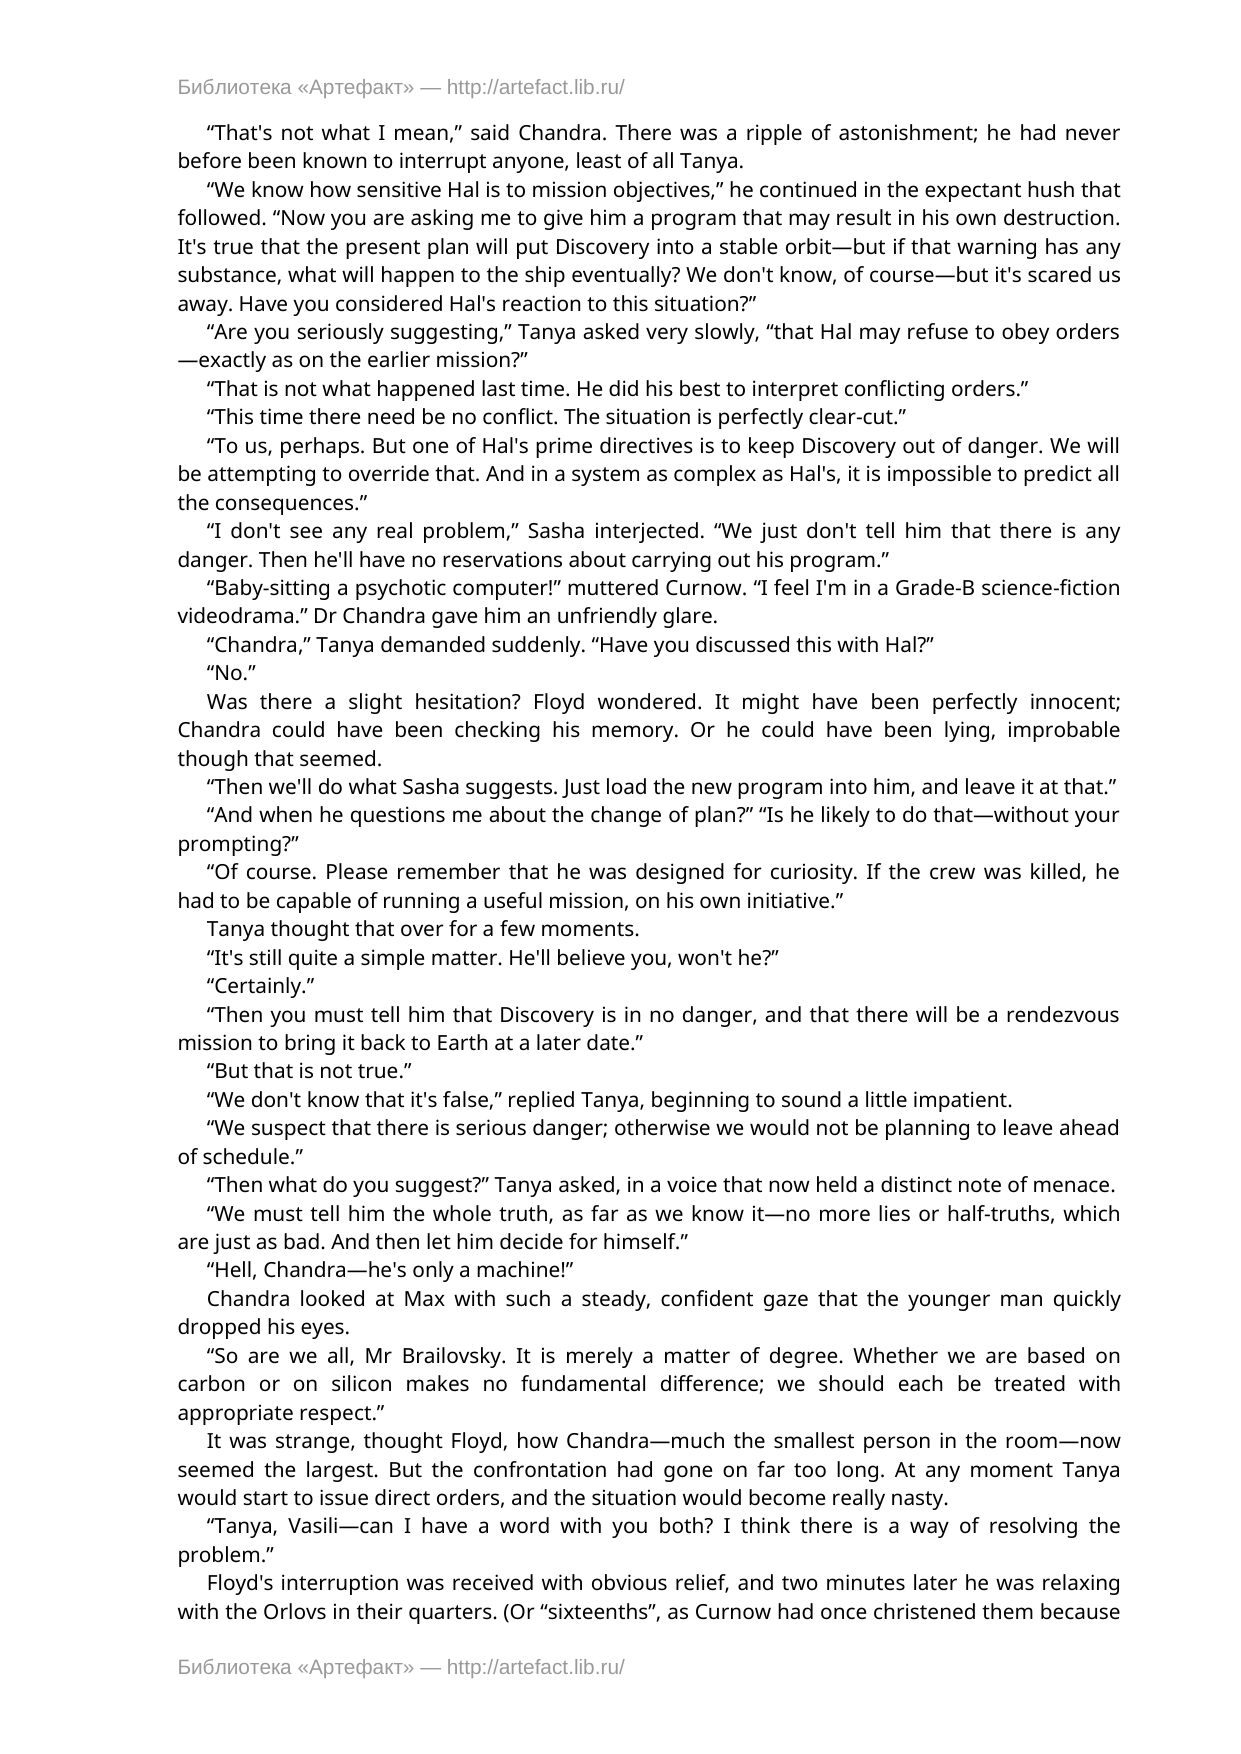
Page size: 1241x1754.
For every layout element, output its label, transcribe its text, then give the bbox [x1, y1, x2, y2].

text “And when he questions me about the change of plan?” “Is he likely to do that—without your prompting?” [177, 801, 1122, 857]
text “Are you seriously suggesting,” Tanya asked very slowly, “that Hal may refuse to obey orders—exactly as on the earlier mission?” [177, 317, 1122, 374]
text “Tanya, Vasili—can I have a word with you both? I think there is a way of resolving the problem.” [177, 1512, 1122, 1568]
text Tanya thought that over for a few moments. [177, 914, 1122, 943]
text It was strange, thought Floyd, how Chandra—much the smallest person in the room—now seemed the largest. But the confrontation had gone on far too long. At any moment Tanya would start to issue direct orders, and the situation would become really nasty. [177, 1426, 1122, 1512]
text “Certainly.” [177, 971, 1122, 1000]
text “We don't know that it's false,” replied Tanya, beginning to sound a little impatient. [177, 1085, 1122, 1113]
text “I don't see any real problem,” Sasha interjected. “We just don't tell him that there is any danger. Then he'll have no reservations about carrying out his program.” [177, 516, 1122, 573]
text “So are we all, Mr Brailovsky. It is merely a matter of degree. Whether we are based on carbon or on silicon makes no fundamental difference; we should each be treated with appropriate respect.” [177, 1341, 1122, 1426]
text “It's still quite a simple matter. He'll believe you, won't he?” [177, 943, 1122, 971]
text “To us, perhaps. But one of Hal's prime directives is to keep Discovery out of danger. We will be attempting to override that. And in a system as complex as Hal's, it is impossible to predict all the consequences.” [177, 431, 1122, 516]
text “This time there need be no conflict. The situation is perfectly clear-cut.” [177, 402, 1122, 431]
text “Then what do you suggest?” Tanya asked, in a voice that now held a distinct note of menace. [177, 1170, 1122, 1199]
text “Then we'll do what Sasha suggests. Just load the new program into him, and leave it at that.” [177, 772, 1122, 801]
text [177, 1568, 1122, 1625]
text “No.” [177, 658, 1122, 687]
text “We must tell him the whole truth, as far as we know it—no more lies or half-truths, which are just as bad. And then let him decide for himself.” [177, 1199, 1122, 1256]
text Was there a slight hesitation? Floyd wondered. It might have been perfectly innocent; Chandra could have been checking his memory. Or he could have been lying, improbable though that seemed. [177, 687, 1122, 772]
text “Then you must tell him that Discovery is in no danger, and that there will be a rendezvous mission to bring it back to Earth at a later date.” [177, 1000, 1122, 1057]
text “Hell, Chandra—he's only a machine!” [177, 1256, 1122, 1284]
text “Of course. Please remember that he was designed for curiosity. If the crew was killed, he had to be capable of running a useful mission, on his own initiative.” [177, 857, 1122, 914]
text “That's not what I mean,” said Chandra. There was a ripple of astonishment; he had never before been known to interrupt anyone, least of all Tanya. [177, 118, 1122, 175]
text “Baby-sitting a psychotic computer!” muttered Curnow. “I feel I'm in a Grade-B science-fiction videodrama.” Dr Chandra gave him an unfriendly glare. [177, 573, 1122, 630]
text “But that is not true.” [177, 1057, 1122, 1085]
text “We suspect that there is serious danger; otherwise we would not be planning to leave ahead of schedule.” [177, 1113, 1122, 1170]
text “That is not what happened last time. He did his best to interpret conflicting orders.” [177, 374, 1122, 402]
text Chandra looked at Max with such a steady, confident gaze that the younger man quickly dropped his eyes. [177, 1284, 1122, 1341]
text “We know how sensitive Hal is to mission objectives,” he continued in the expectant hush that followed. “Now you are asking me to give him a program that may result in his own destruction. It's true that the present plan will put Discovery into a stable orbit—but if that warning has any substance, what will happen to the ship eventually? We don't know, of course—but it's scared us away. Have you considered Hal's reaction to this situation?” [177, 175, 1122, 317]
text “Chandra,” Tanya demanded suddenly. “Have you discussed this with Hal?” [177, 630, 1122, 658]
